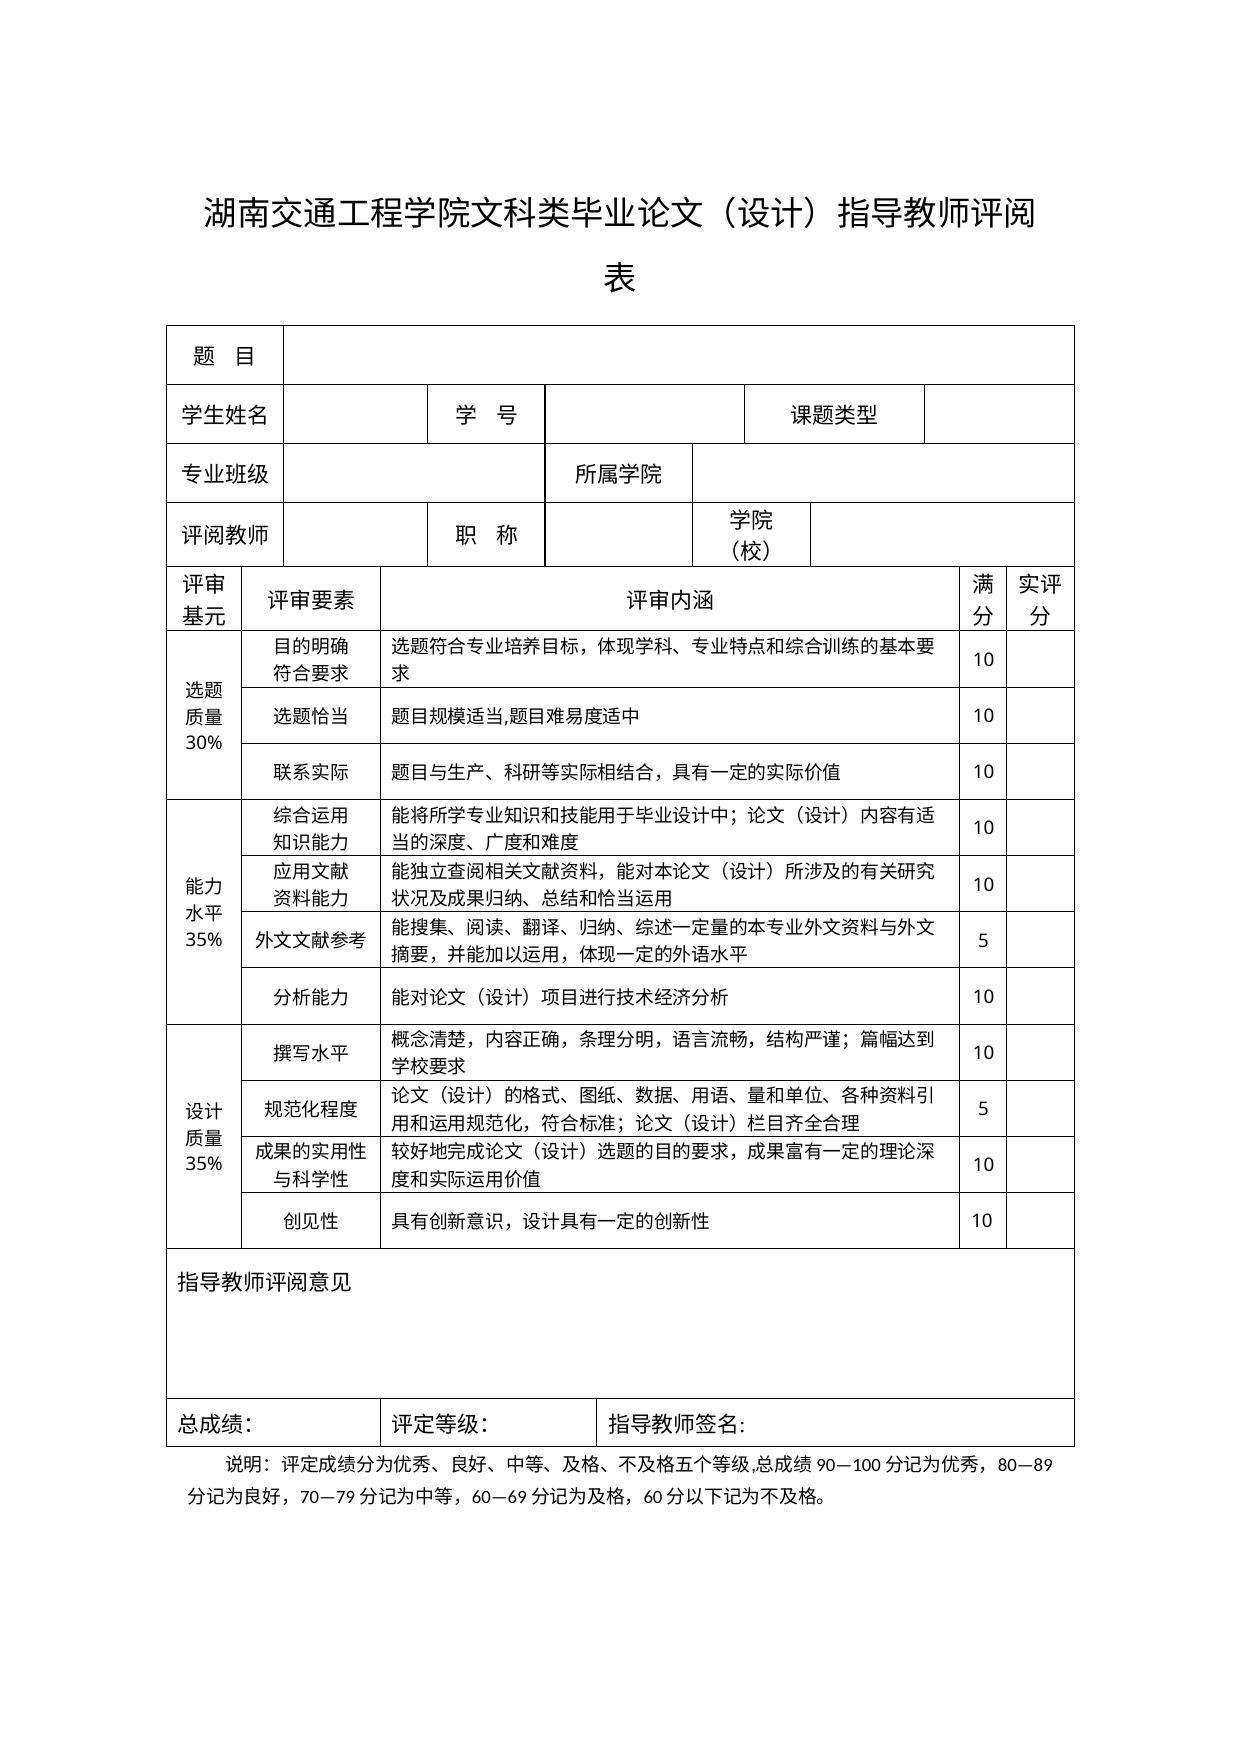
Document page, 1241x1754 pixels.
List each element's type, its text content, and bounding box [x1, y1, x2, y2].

table_cell 10 [960, 1137, 1006, 1192]
table_cell 外文文献参考 [242, 912, 380, 967]
table_cell 能将所学专业知识和技能用于毕业设计中；论文（设计）内容有适当的深度、广度和难度 [381, 800, 959, 855]
table_cell 10 [960, 800, 1006, 855]
table_cell [1007, 800, 1074, 855]
table_cell 所属学院 [546, 444, 692, 502]
table_cell 具有创新意识，设计具有一定的创新性 [381, 1193, 959, 1248]
table_cell 10 [960, 968, 1006, 1023]
table_cell 总成绩： [167, 1399, 380, 1446]
table_cell 评审内涵 [381, 567, 959, 630]
table_cell [925, 385, 1074, 443]
table_cell [811, 503, 1074, 566]
table_cell 分析能力 [242, 968, 380, 1023]
table_cell 指导教师评阅意见 [167, 1249, 1074, 1398]
table_cell 评阅教师 [167, 503, 283, 566]
table_cell [1007, 912, 1074, 967]
table_cell [284, 385, 427, 443]
table_cell 10 [960, 631, 1006, 687]
table_cell 10 [960, 744, 1006, 799]
table_cell 撰写水平 [242, 1025, 380, 1079]
table_cell 5 [960, 1081, 1006, 1136]
table_cell [546, 385, 744, 443]
table_cell [1007, 1081, 1074, 1136]
table_cell 创见性 [242, 1193, 380, 1248]
table_cell 应用文献 资料能力 [242, 856, 380, 911]
table_cell 学院（校） [693, 503, 810, 566]
table_cell 10 [960, 688, 1006, 743]
table_cell 能独立查阅相关文献资料，能对本论文（设计）所涉及的有关研究状况及成果归纳、总结和恰当运用 [381, 856, 959, 911]
table_cell 指导教师签名: [597, 1399, 1074, 1446]
table_cell 10 [960, 856, 1006, 911]
table_cell 学 号 [428, 385, 544, 443]
table_cell 学生姓名 [167, 385, 283, 443]
table_cell 选题 质量 30% [167, 631, 241, 799]
table_cell 能对论文（设计）项目进行技术经济分析 [381, 968, 959, 1023]
table_cell 10 [960, 1193, 1006, 1248]
table_cell 5 [960, 912, 1006, 967]
table_cell 目的明确 符合要求 [242, 631, 380, 687]
table_cell [693, 444, 1074, 502]
table_cell [1007, 744, 1074, 799]
table_cell 评审 基元 [167, 567, 241, 630]
text 说明：评定成绩分为优秀、良好、中等、及格、不及格五个等级,总成绩 90—100 分记为优秀，80—89 分记为良好，70—79 分记为中等，60—69 分记为及格，60 分以下记为不及格。 [187, 1447, 1053, 1512]
table_cell 论文（设计）的格式、图纸、数据、用语、量和单位、各种资料引用和运用规范化，符合标准；论文（设计）栏目齐全合理 [381, 1081, 959, 1136]
table_cell 概念清楚，内容正确，条理分明，语言流畅，结构严谨；篇幅达到学校要求 [381, 1025, 959, 1079]
table_cell 题目规模适当,题目难易度适中 [381, 688, 959, 743]
table_cell 较好地完成论文（设计）选题的目的要求，成果富有一定的理论深度和实际运用价值 [381, 1137, 959, 1192]
table_cell 设计 质量 35% [167, 1025, 241, 1248]
table_cell 实评分 [1007, 567, 1074, 630]
table_cell 能力 水平 35% [167, 800, 241, 1023]
table_cell [1007, 968, 1074, 1023]
table_cell 能搜集、阅读、翻译、归纳、综述一定量的本专业外文资料与外文摘要，并能加以运用，体现一定的外语水平 [381, 912, 959, 967]
table_cell [1007, 856, 1074, 911]
table_cell [546, 503, 692, 566]
table_cell 满分 [960, 567, 1006, 630]
table_cell 课题类型 [745, 385, 924, 443]
table_cell 评定等级： [381, 1399, 596, 1446]
table_cell 10 [960, 1025, 1006, 1079]
table_cell 联系实际 [242, 744, 380, 799]
table_cell [1007, 1193, 1074, 1248]
table_cell [1007, 688, 1074, 743]
table_header 题 目 [167, 326, 283, 383]
table_cell 选题符合专业培养目标，体现学科、专业特点和综合训练的基本要求 [381, 631, 959, 687]
table_cell 题目与生产、科研等实际相结合，具有一定的实际价值 [381, 744, 959, 799]
table_cell [284, 503, 427, 566]
table_cell 成果的实用性与科学性 [242, 1137, 380, 1192]
table_cell 评审要素 [242, 567, 380, 630]
table_cell [1007, 1025, 1074, 1079]
table_cell 规范化程度 [242, 1081, 380, 1136]
table_cell 综合运用 知识能力 [242, 800, 380, 855]
table_header [284, 326, 1074, 383]
table_cell [1007, 631, 1074, 687]
text 湖南交通工程学院文科类毕业论文（设计）指导教师评阅表 [187, 178, 1053, 308]
table_cell 选题恰当 [242, 688, 380, 743]
table_cell [1007, 1137, 1074, 1192]
table_cell 职 称 [428, 503, 544, 566]
table_cell 专业班级 [167, 444, 283, 502]
table_cell [284, 444, 544, 502]
